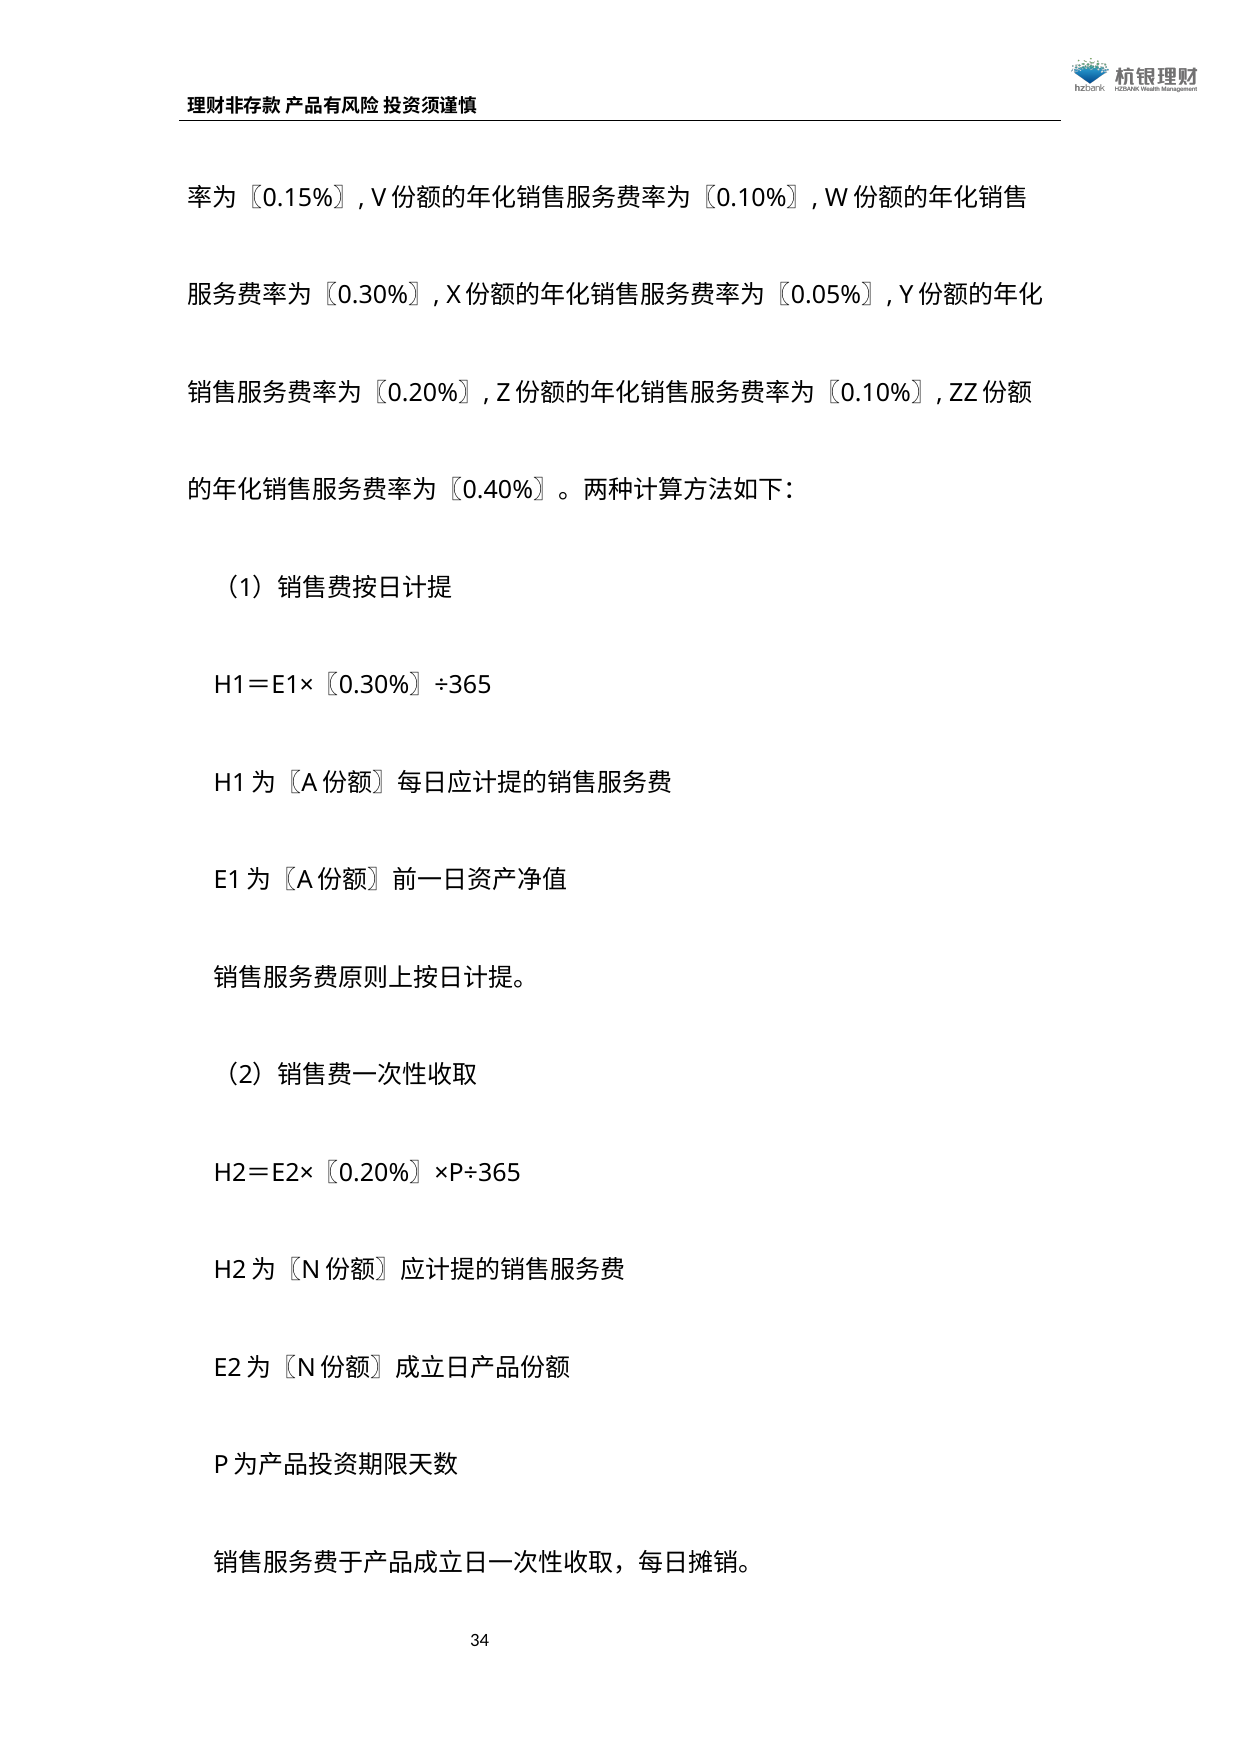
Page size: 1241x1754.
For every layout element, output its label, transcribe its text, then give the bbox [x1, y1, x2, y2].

picture [1027, 0, 1240, 151]
